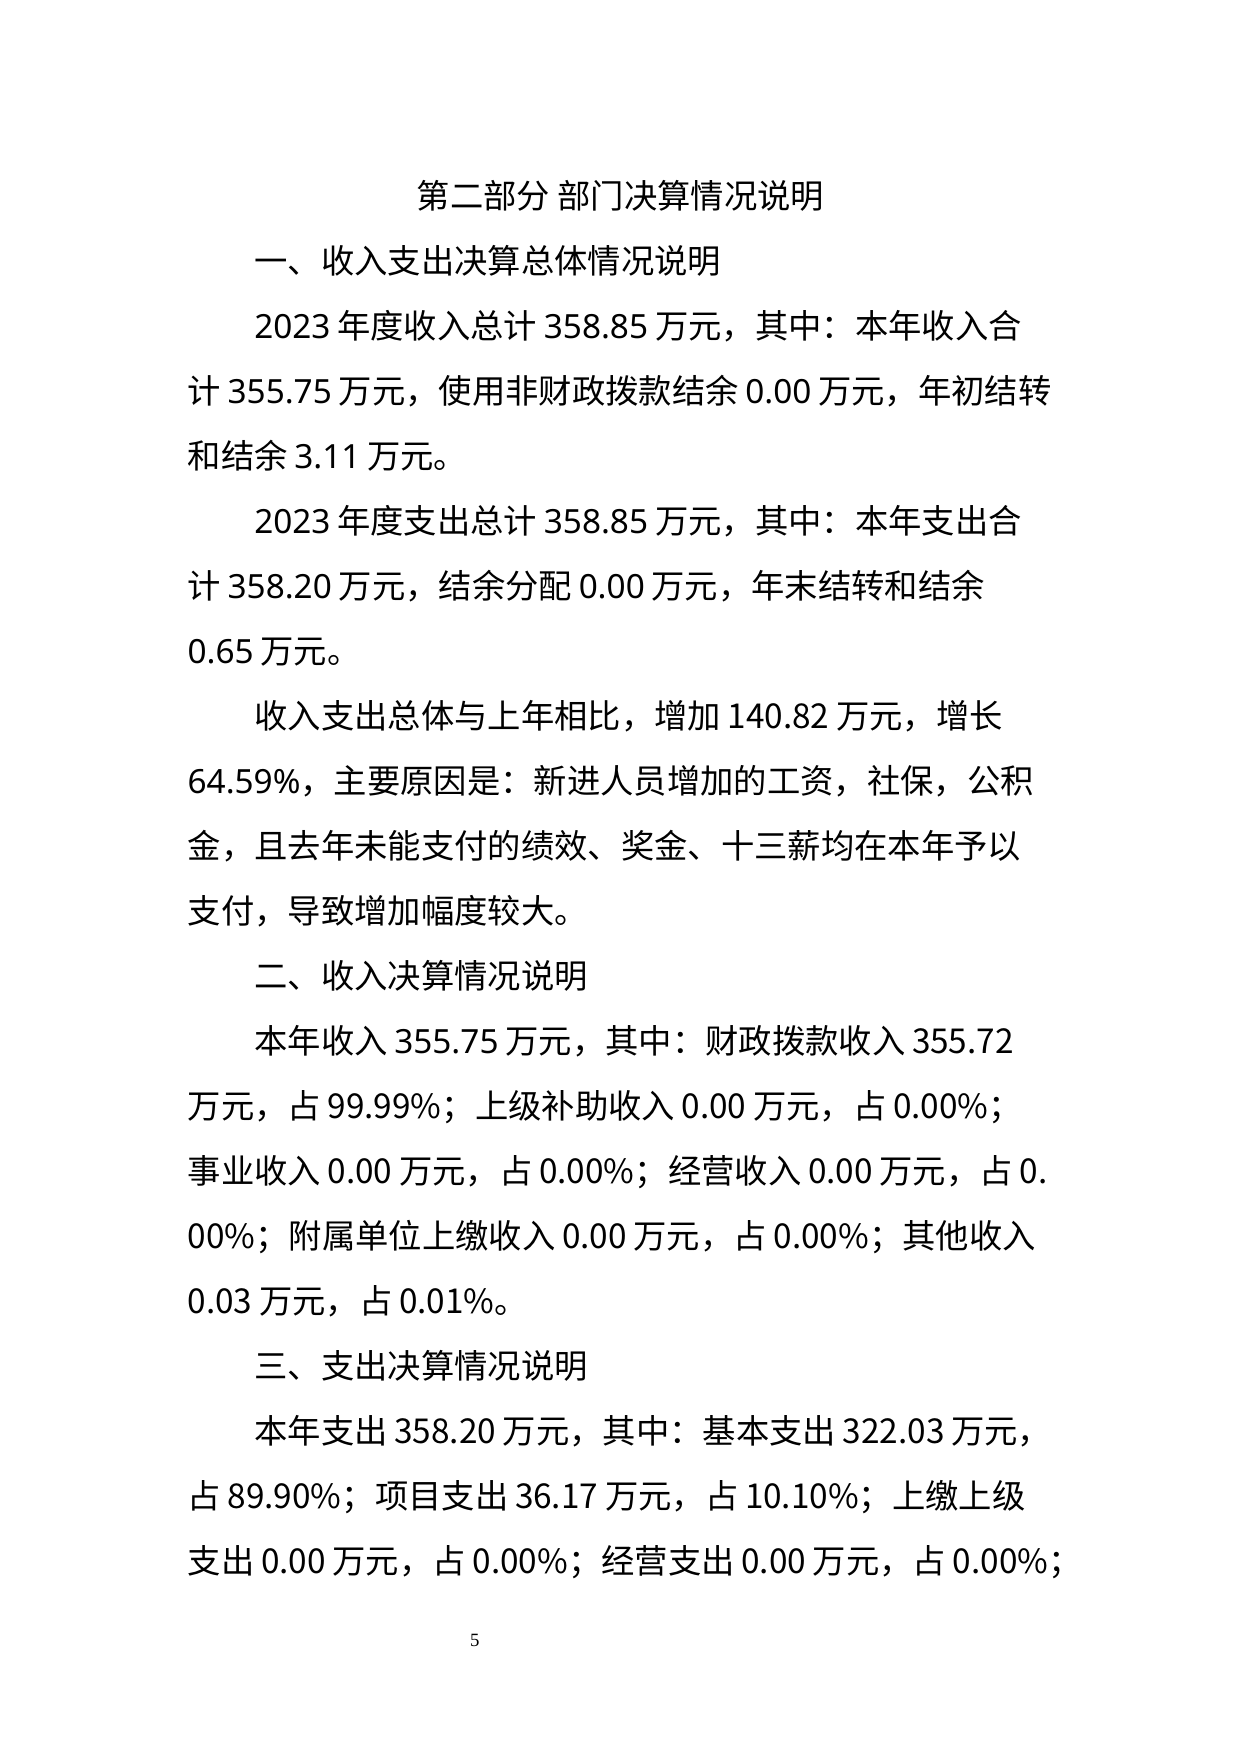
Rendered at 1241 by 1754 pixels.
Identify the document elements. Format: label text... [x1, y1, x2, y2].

text 三、支出决算情况说明 [187, 1332, 1053, 1397]
text 一、收入支出决算总体情况说明 [187, 227, 1053, 292]
text 2023年度收入总计358.85万元，其中：本年收入合计355.75万元，使用非财政拨款结余0.00万元，年初结转和结余3.11万元。 [187, 292, 1053, 487]
text 二、收入决算情况说明 [187, 942, 1053, 1007]
text 2023年度支出总计358.85万元，其中：本年支出合计358.20万元，结余分配0.00万元，年末结转和结余0.65万元。 [187, 487, 1053, 682]
text 本年收入355.75万元，其中：财政拨款收入355.72万元，占99.99%；上级补助收入0.00万元，占0.00%；事业收入0.00万元，占0.00%；经营收入0.00万元，占0.00%；附属单位上缴收入0.00万元，占0.00%；其他收入0.03万元，占0.01%。 [187, 1007, 1053, 1332]
text 收入支出总体与上年相比，增加140.82万元，增长64.59%，主要原因是：新进人员增加的工资，社保，公积金，且去年未能支付的绩效、奖金、十三薪均在本年予以支付，导致增加幅度较大。 [187, 682, 1053, 942]
text 第二部分 部门决算情况说明 [187, 162, 1053, 227]
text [187, 1397, 1053, 1592]
